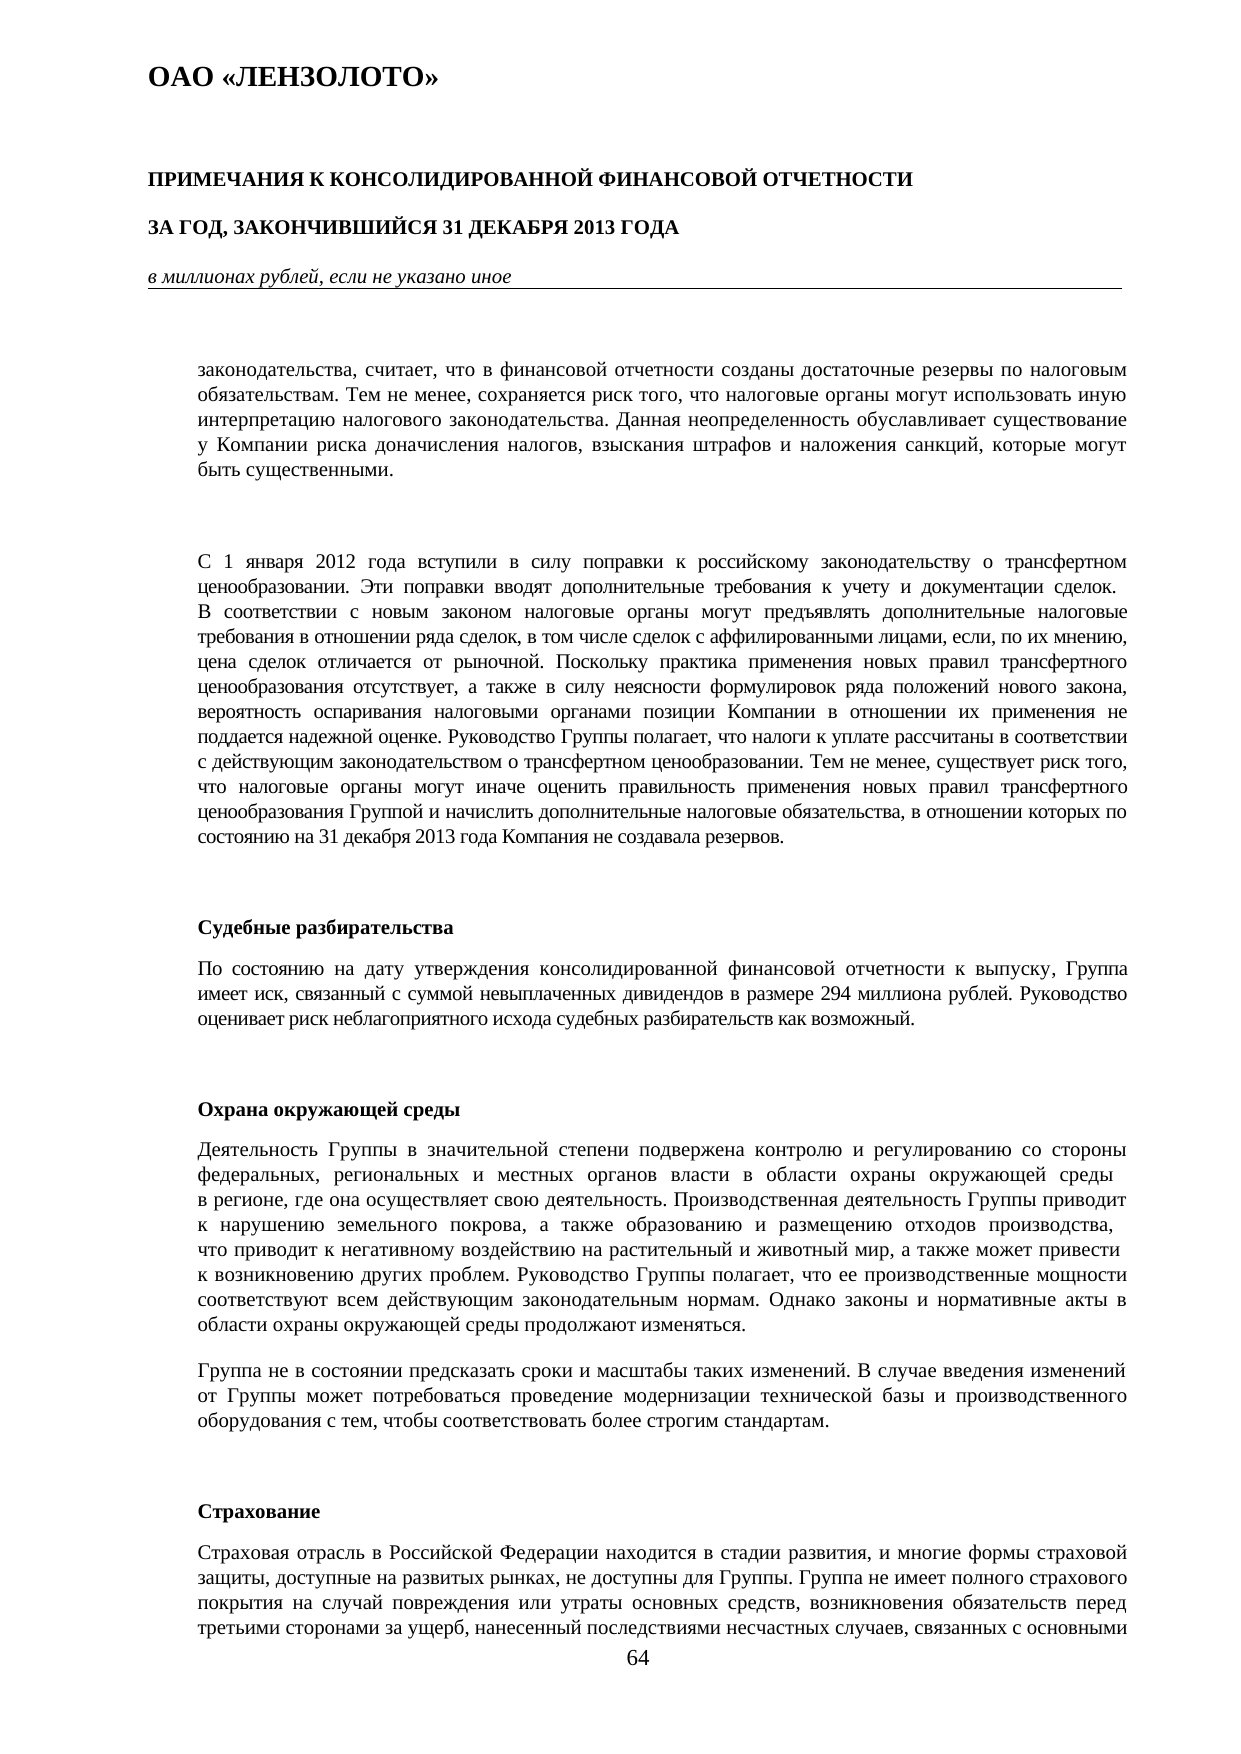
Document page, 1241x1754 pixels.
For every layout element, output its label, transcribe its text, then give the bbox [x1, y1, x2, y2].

text Охрана окружающей среды [197, 1097, 1128, 1121]
text Судебные разбирательства [197, 915, 1128, 939]
text С 1 января 2012 года вступили в силу поправки к российскому законодательству о трансфертном ценообразовании. Эти поправки вводят дополнительные требования к учету и документации сделок. В соответствии с новым законом налоговые органы могут предъявлять дополнительные налоговые требования в отношении ряда сделок, в том числе сделок с аффилированными лицами, если, по их мнению, цена сделок отличается от рыночной. Поскольку практика применения новых правил трансфертного ценообразования отсутствует, а также в силу неясности формулировок ряда положений нового закона, вероятность оспаривания налоговыми органами позиции Компании в отношении их применения не поддается надежной оценке. Руководство Группы полагает, что налоги к уплате рассчитаны в соответствии с действующим законодательством о трансфертном ценообразовании. Тем не менее, существует риск того, что налоговые органы могут иначе оценить правильность применения новых правил трансфертного ценообразования Группой и начислить дополнительные налоговые обязательства, в отношении которых по состоянию на 31 декабря 2013 года Компания не создавала резервов. [197, 548, 1128, 848]
text По состоянию на дату утверждения консолидированной финансовой отчетности к выпуску, Группа имеет иск, связанный с суммой невыплаченных дивидендов в размере 294 миллиона рублей. Руководство оценивает риск неблагоприятного исхода судебных разбирательств как возможный. [197, 955, 1128, 1030]
text Страхование [197, 1499, 1128, 1523]
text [197, 1539, 1128, 1639]
text Деятельность Группы в значительной степени подвержена контролю и регулированию со стороны федеральных, региональных и местных органов власти в области охраны окружающей среды в регионе, где она осуществляет свою деятельность. Производственная деятельность Группы приводит к нарушению земельного покрова, а также образованию и размещению отходов производства, что приводит к негативному воздействию на растительный и животный мир, а также может привести к возникновению других проблем. Руководство Группы полагает, что ее производственные мощности соответствуют всем действующим законодательным нормам. Однако законы и нормативные акты в области охраны окружающей среды продолжают изменяться. [197, 1137, 1128, 1337]
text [197, 357, 1128, 482]
text Группа не в состоянии предсказать сроки и масштабы таких изменений. В случае введения изменений от Группы может потребоваться проведение модернизации технической базы и производственного оборудования с тем, чтобы соответствовать более строгим стандартам. [197, 1358, 1128, 1433]
